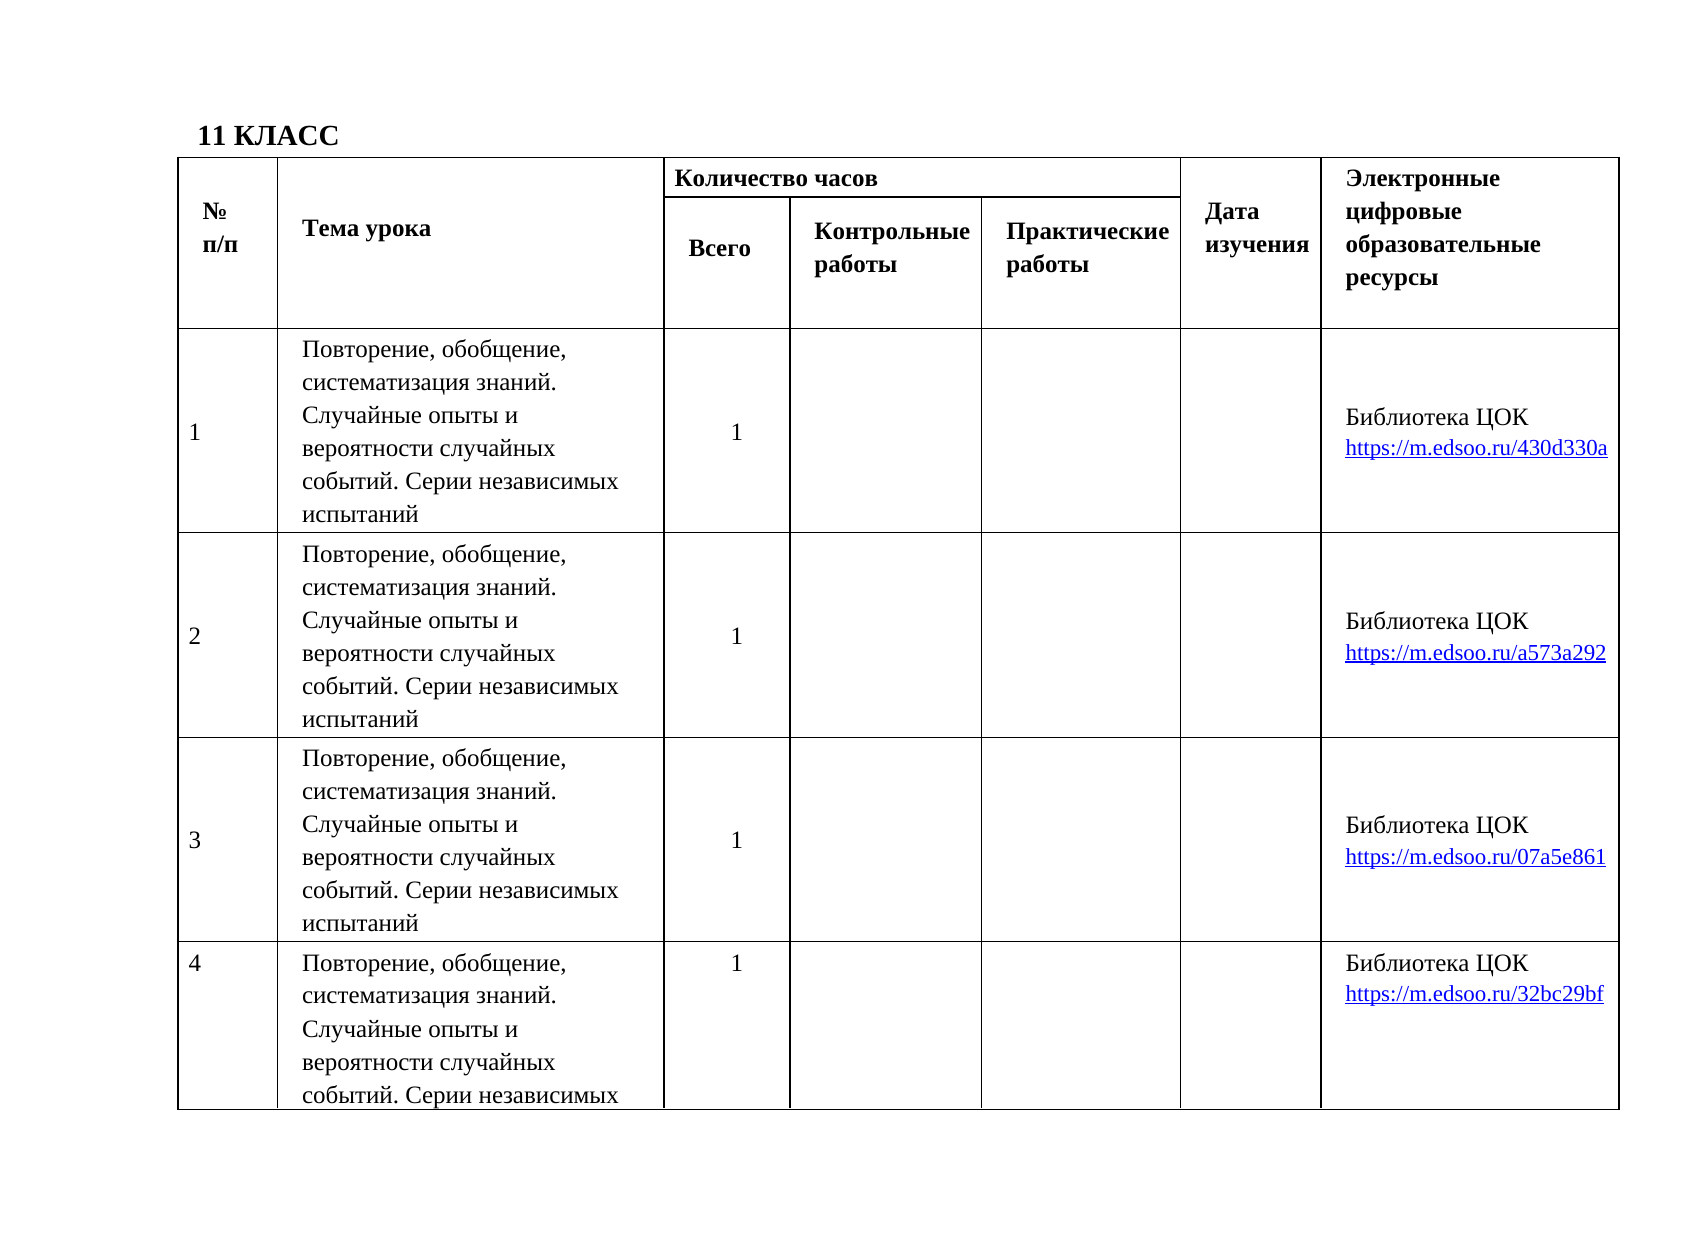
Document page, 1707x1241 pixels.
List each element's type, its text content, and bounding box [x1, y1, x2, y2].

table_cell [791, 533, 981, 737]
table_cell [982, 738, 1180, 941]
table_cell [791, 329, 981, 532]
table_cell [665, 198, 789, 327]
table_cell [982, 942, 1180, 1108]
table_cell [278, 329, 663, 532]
text 11 КЛАСС [190, 118, 1618, 152]
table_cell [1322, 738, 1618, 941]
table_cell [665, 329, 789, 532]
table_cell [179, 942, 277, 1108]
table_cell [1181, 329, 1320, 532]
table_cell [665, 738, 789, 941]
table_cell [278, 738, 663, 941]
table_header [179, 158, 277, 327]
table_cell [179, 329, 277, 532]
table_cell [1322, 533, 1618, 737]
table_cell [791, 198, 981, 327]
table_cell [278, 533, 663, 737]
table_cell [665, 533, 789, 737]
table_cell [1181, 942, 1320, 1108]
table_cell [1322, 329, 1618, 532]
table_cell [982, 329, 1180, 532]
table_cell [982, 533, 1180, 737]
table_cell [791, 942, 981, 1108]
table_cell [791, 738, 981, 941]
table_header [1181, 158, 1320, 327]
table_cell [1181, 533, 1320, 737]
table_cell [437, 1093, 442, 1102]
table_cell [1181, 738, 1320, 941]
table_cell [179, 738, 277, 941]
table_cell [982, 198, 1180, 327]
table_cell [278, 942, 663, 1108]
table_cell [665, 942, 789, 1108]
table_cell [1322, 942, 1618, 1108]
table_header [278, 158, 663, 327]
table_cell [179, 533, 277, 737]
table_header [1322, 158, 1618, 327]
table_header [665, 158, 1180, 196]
